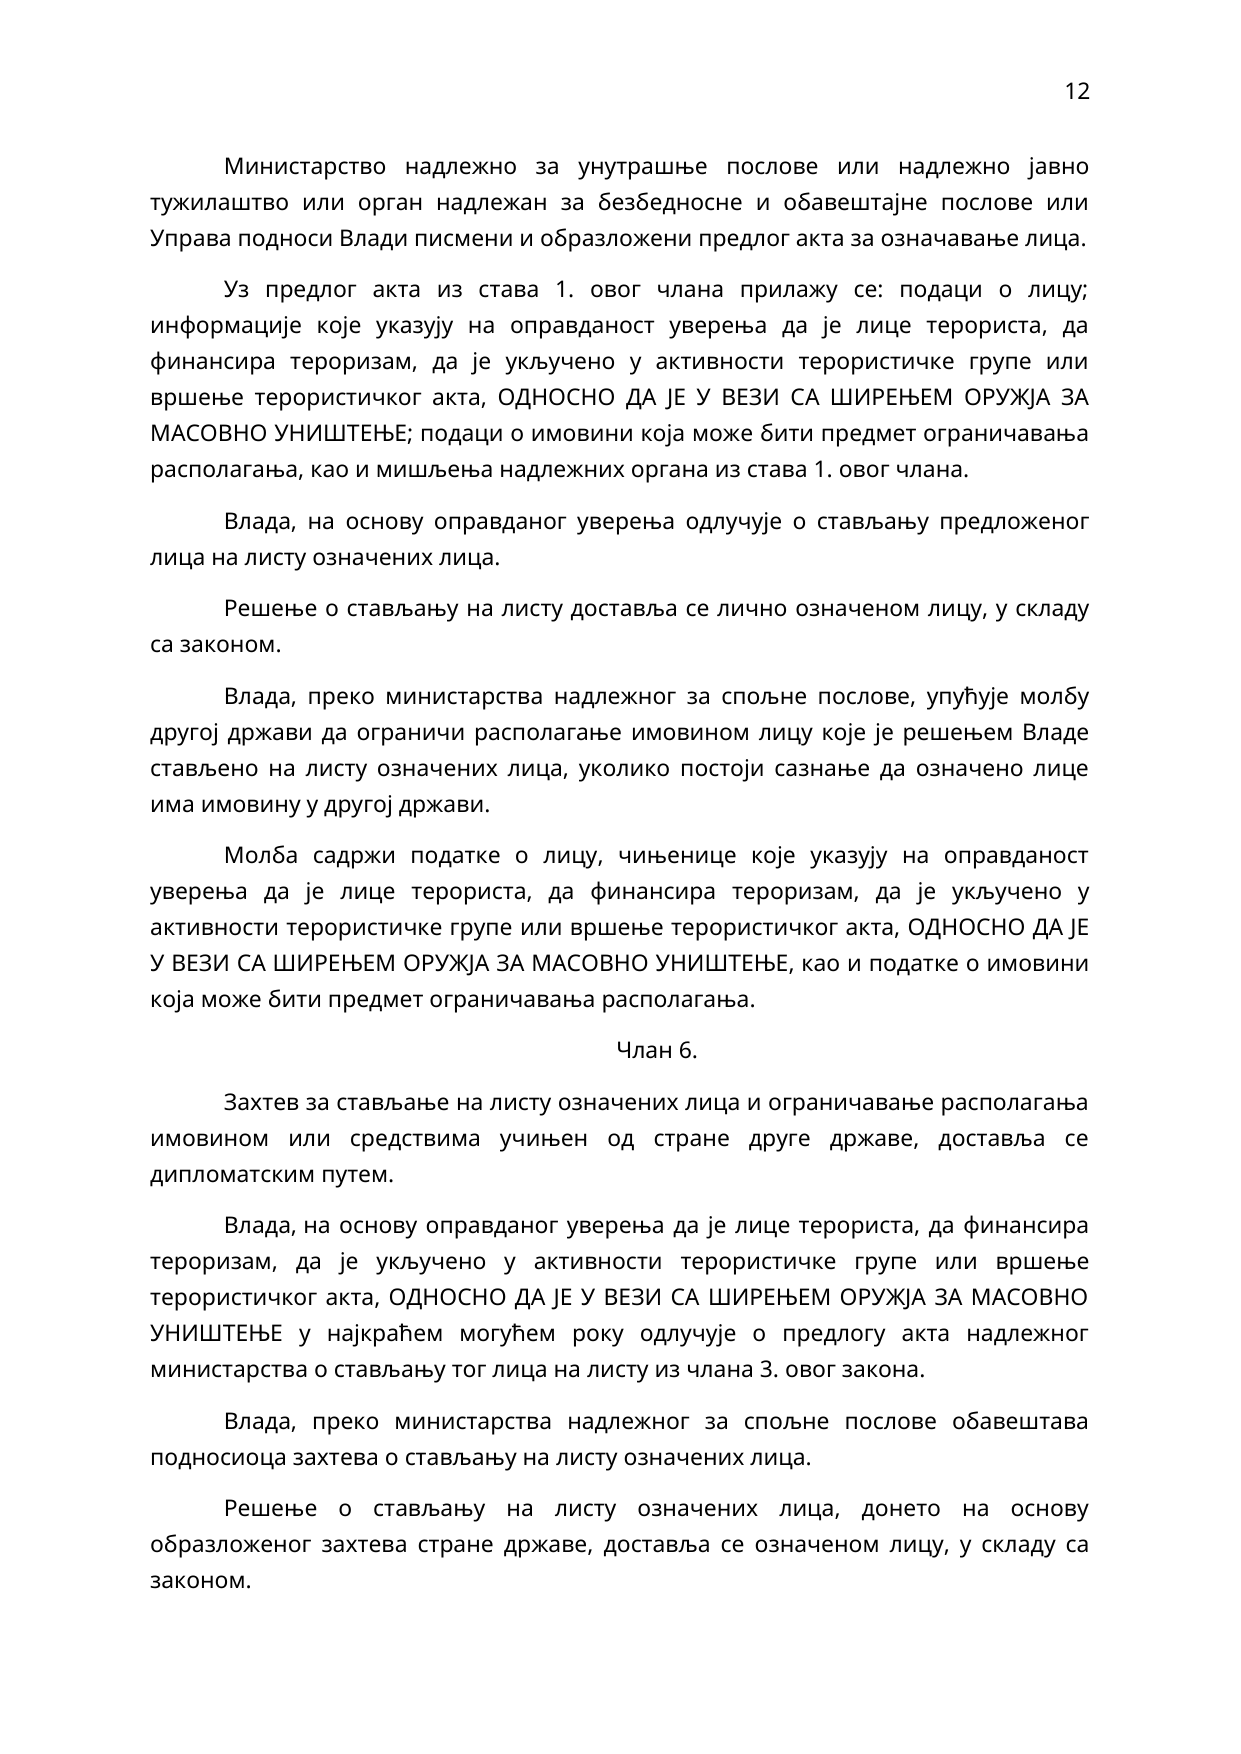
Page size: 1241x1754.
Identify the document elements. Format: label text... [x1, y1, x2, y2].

text Молба садржи податке о лицу, чињенице које указују на оправданост уверења да је лице терориста, да финансира тероризам, да је укључено у активности терористичке групе или вршење терористичког акта, ОДНОСНО ДА ЈЕ У ВЕЗИ СА ШИРЕЊЕМ ОРУЖЈА ЗА МАСОВНО УНИШТЕЊЕ, као и податке о имовини која може бити предмет ограничавања располагања. [150, 839, 1090, 1014]
text Влада, преко министарства надлежног за спољне послове обавештава подносиоца захтева о стављању на листу означених лица. [150, 1405, 1090, 1472]
text Влада, на основу оправданог уверења да је лице терориста, да финансира тероризам, да је укључено у активности терористичке групе или вршење терористичког акта, ОДНОСНО ДА ЈЕ У ВЕЗИ СА ШИРЕЊЕМ ОРУЖЈА ЗА МАСОВНО УНИШТЕЊЕ у најкраћем могућем року одлучује о предлогу акта надлежног министарства о стављању тог лица на листу из члана 3. овог закона. [150, 1209, 1090, 1384]
text Министарство надлежно за унутрашње послове или надлежно јавно тужилаштво или орган надлежан за безбедносне и обавештајне послове или Управа подноси Влади писмени и образложени предлог акта за означавање лица. [150, 150, 1090, 253]
text Уз предлог акта из става 1. овог члана прилажу се: подаци о лицу; информације које указују на оправданост уверења да је лице терориста, да финансира тероризам, да је укључено у активности терористичке групе или вршење терористичког акта, ОДНОСНО ДА ЈЕ У ВЕЗИ СА ШИРЕЊЕМ ОРУЖЈА ЗА МАСОВНО УНИШТЕЊЕ; подаци о имовини која може бити предмет ограничавања располагања, као и мишљења надлежних органа из става 1. овог члана. [150, 273, 1090, 484]
text Влада, на основу оправданог уверења одлучује о стављању предложеног лица на листу означених лица. [150, 505, 1090, 572]
text Захтев за стављање на листу означених лица и ограничавање располагања имовином или средствима учињен од стране друге државе, доставља се дипломатским путем. [150, 1086, 1090, 1189]
text Члан 6. [150, 1034, 1090, 1066]
text Решење о стављању на листу означених лица, донето на основу образложеног захтева стране државе, доставља се означеном лицу, у складу са законом. [150, 1492, 1090, 1595]
text Влада, преко министарства надлежног за спољне послове, упућује молбу другој држави да ограничи располагање имовином лицу које је решењем Владе стављено на листу означених лица, уколико постоји сазнање да означено лице има имовину у другој држави. [150, 680, 1090, 819]
text Решење о стављању на листу доставља се лично означеном лицу, у складу са законом. [150, 592, 1090, 659]
